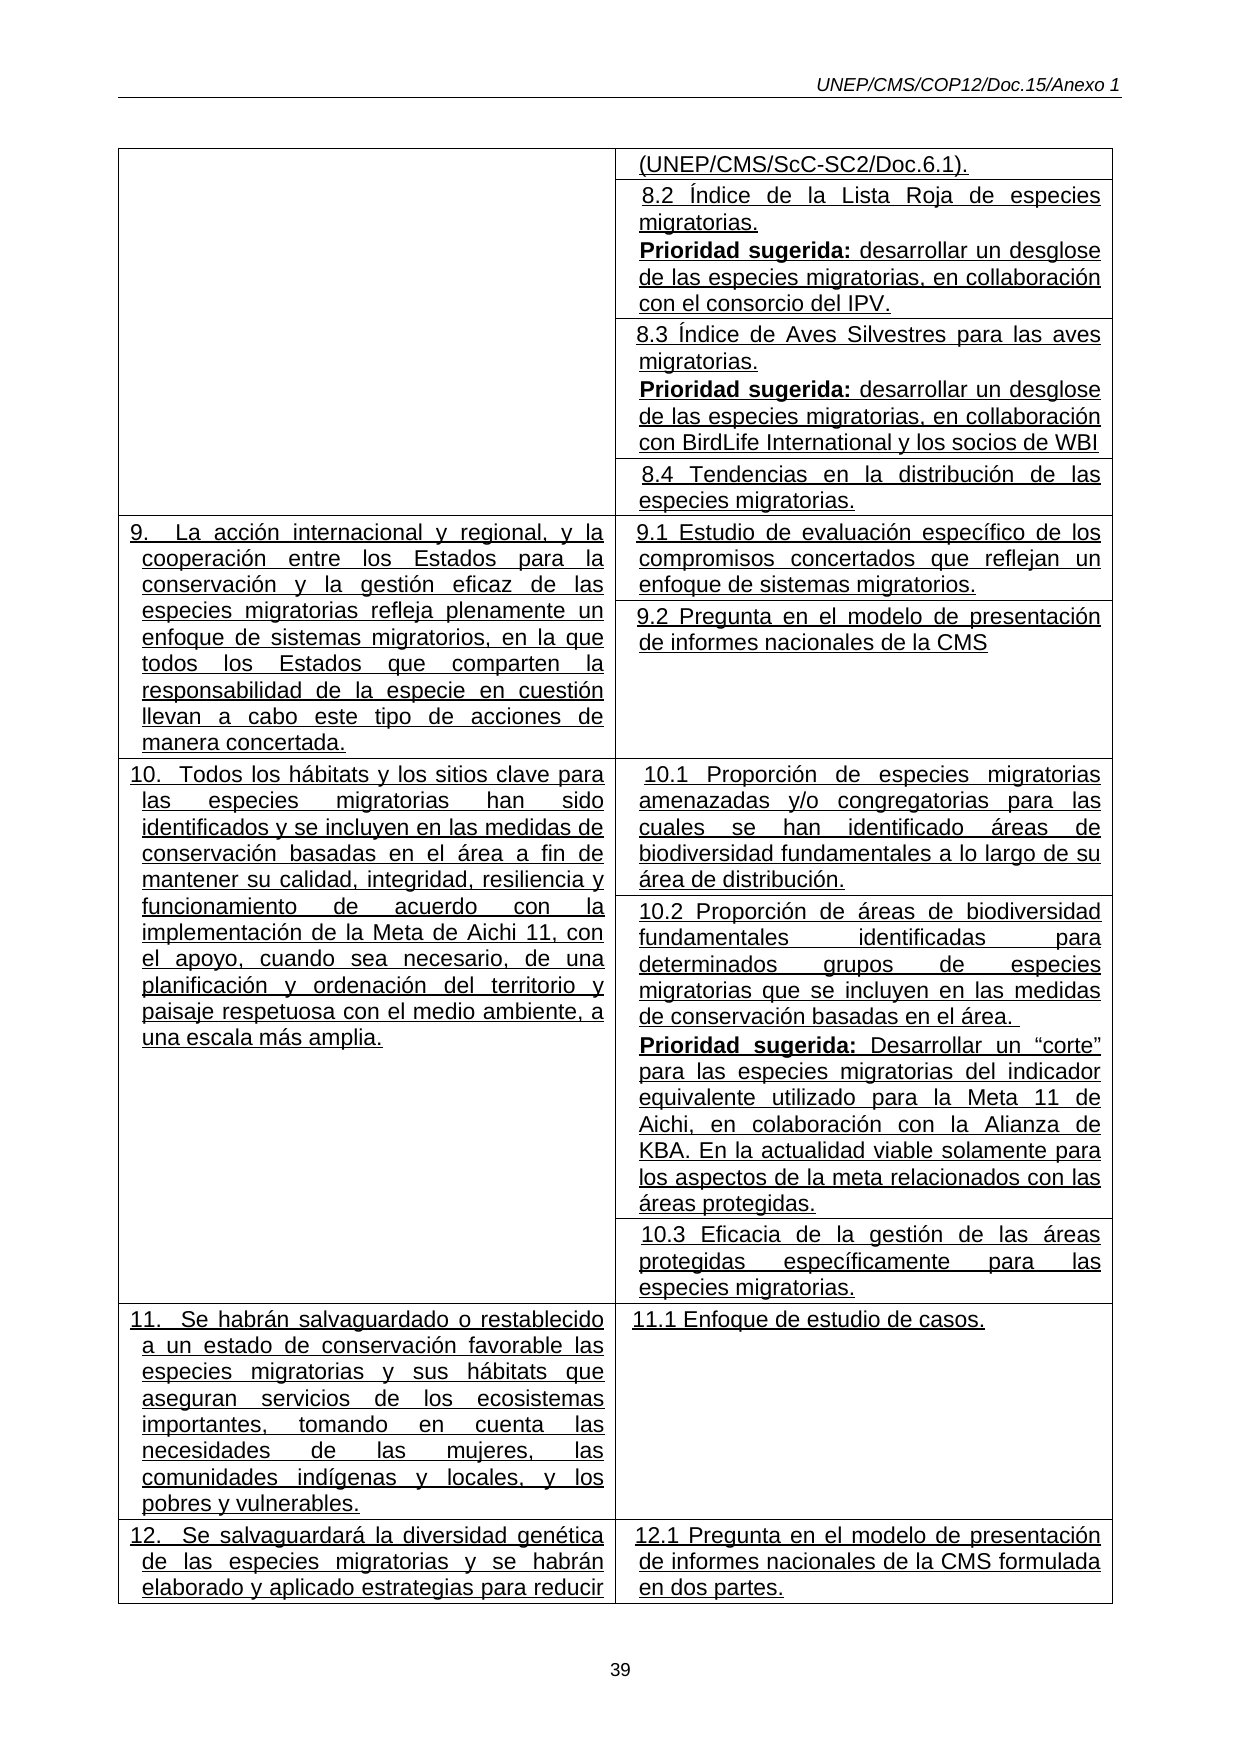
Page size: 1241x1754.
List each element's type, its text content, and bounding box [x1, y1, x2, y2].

table_cell 10.3 Eficacia de la gestión de las áreas protegidas específicamente para las especies migratorias. [616, 1219, 1112, 1302]
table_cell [616, 149, 1112, 179]
table_cell 10.2 Proporción de áreas de biodiversidad fundamentales identificadas para determinados grupos de especies migratorias que se incluyen en las medidas de conservación basadas en el área. Prioridad sugerida: Desarrollar un “corte” para las especies migratorias del indicador equivalente utilizado para la Meta 11 de Aichi, en colaboración con la Alianza de KBA. En la actualidad viable solamente para los aspectos de la meta relacionados con las áreas protegidas. [616, 896, 1112, 1218]
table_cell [119, 1520, 615, 1603]
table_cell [119, 149, 615, 515]
table_cell 8.4 Tendencias en la distribución de las especies migratorias. [616, 459, 1112, 515]
table_cell 11. Se habrán salvaguardado o restablecido a un estado de conservación favorable las especies migratorias y sus hábitats que aseguran servicios de los ecosistemas importantes, tomando en cuenta las necesidades de las mujeres, las comunidades indígenas y locales, y los pobres y vulnerables. [119, 1304, 615, 1518]
table_cell 11.1 Enfoque de estudio de casos. [616, 1304, 1112, 1518]
table_cell 9.2 Pregunta en el modelo de presentación de informes nacionales de la CMS [616, 601, 1112, 758]
table_cell 10. Todos los hábitats y los sitios clave para las especies migratorias han sido identificados y se incluyen en las medidas de conservación basadas en el área a fin de mantener su calidad, integridad, resiliencia y funcionamiento de acuerdo con la implementación de la Meta de Aichi 11, con el apoyo, cuando sea necesario, de una planificación y ordenación del territorio y paisaje respetuosa con el medio ambiente, a una escala más amplia. [119, 759, 615, 1302]
table_cell 9.1 Estudio de evaluación específico de los compromisos concertados que reflejan un enfoque de sistemas migratorios. [616, 516, 1112, 599]
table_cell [616, 1520, 1112, 1603]
table_cell 8.2 Índice de la Lista Roja de especies migratorias. Prioridad sugerida: desarrollar un desglose de las especies migratorias, en collaboración con el consorcio del IPV. [616, 180, 1112, 318]
table_cell 10.1 Proporción de especies migratorias amenazadas y/o congregatorias para las cuales se han identificado áreas de biodiversidad fundamentales a lo largo de su área de distribución. [616, 759, 1112, 895]
table_cell 8.3 Índice de Aves Silvestres para las aves migratorias. Prioridad sugerida: desarrollar un desglose de las especies migratorias, en collaboración con BirdLife International y los socios de WBI [616, 319, 1112, 457]
table_cell 9. La acción internacional y regional, y la cooperación entre los Estados para la conservación y la gestión eficaz de las especies migratorias refleja plenamente un enfoque de sistemas migratorios, en la que todos los Estados que comparten la responsabilidad de la especie en cuestión llevan a cabo este tipo de acciones de manera concertada. [119, 516, 615, 758]
